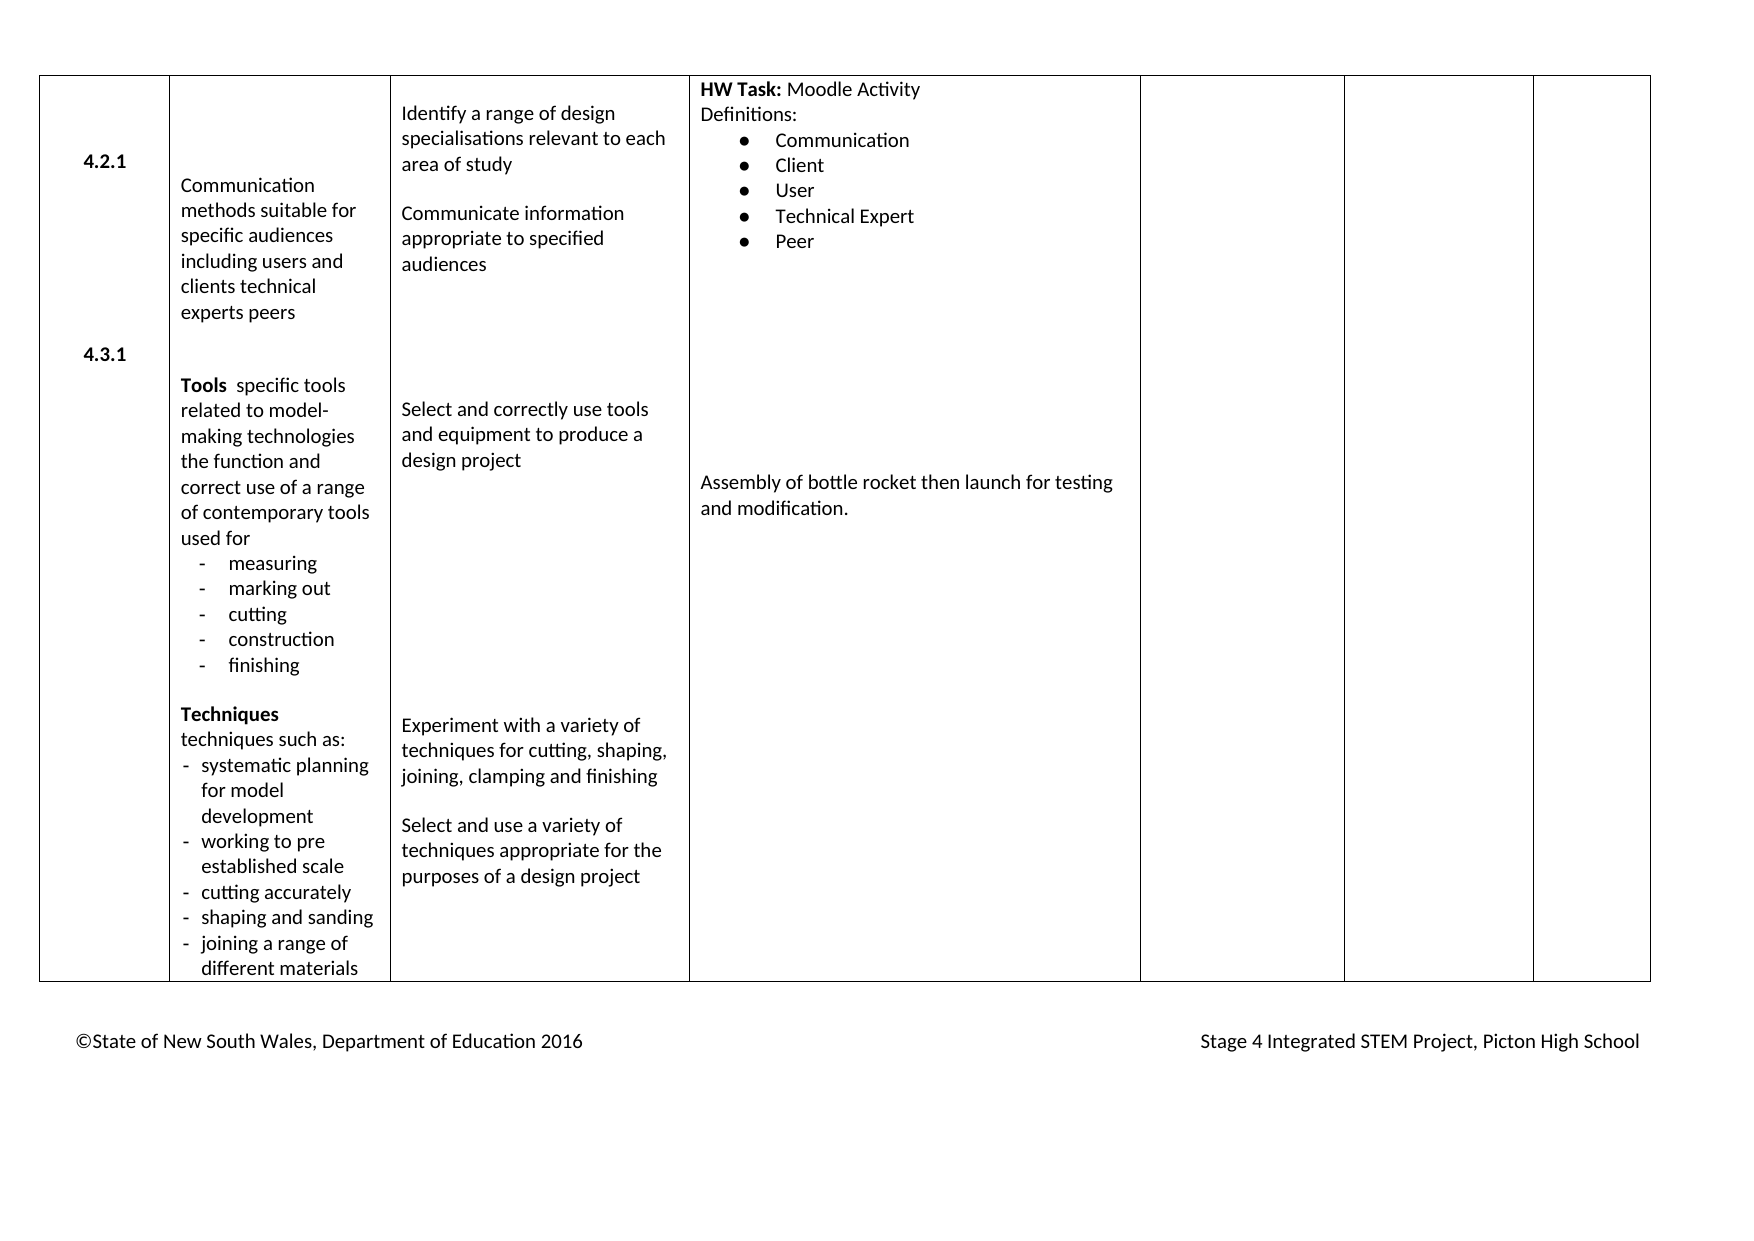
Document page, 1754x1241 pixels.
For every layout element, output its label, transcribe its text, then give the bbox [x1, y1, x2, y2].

table_cell [1534, 76, 1650, 981]
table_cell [690, 76, 1140, 981]
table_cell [170, 76, 390, 981]
table_cell [1141, 76, 1344, 981]
table_cell [1345, 76, 1533, 981]
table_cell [391, 76, 689, 981]
table_cell 4.1.3 4.2.1 4.3.1 [40, 76, 169, 981]
